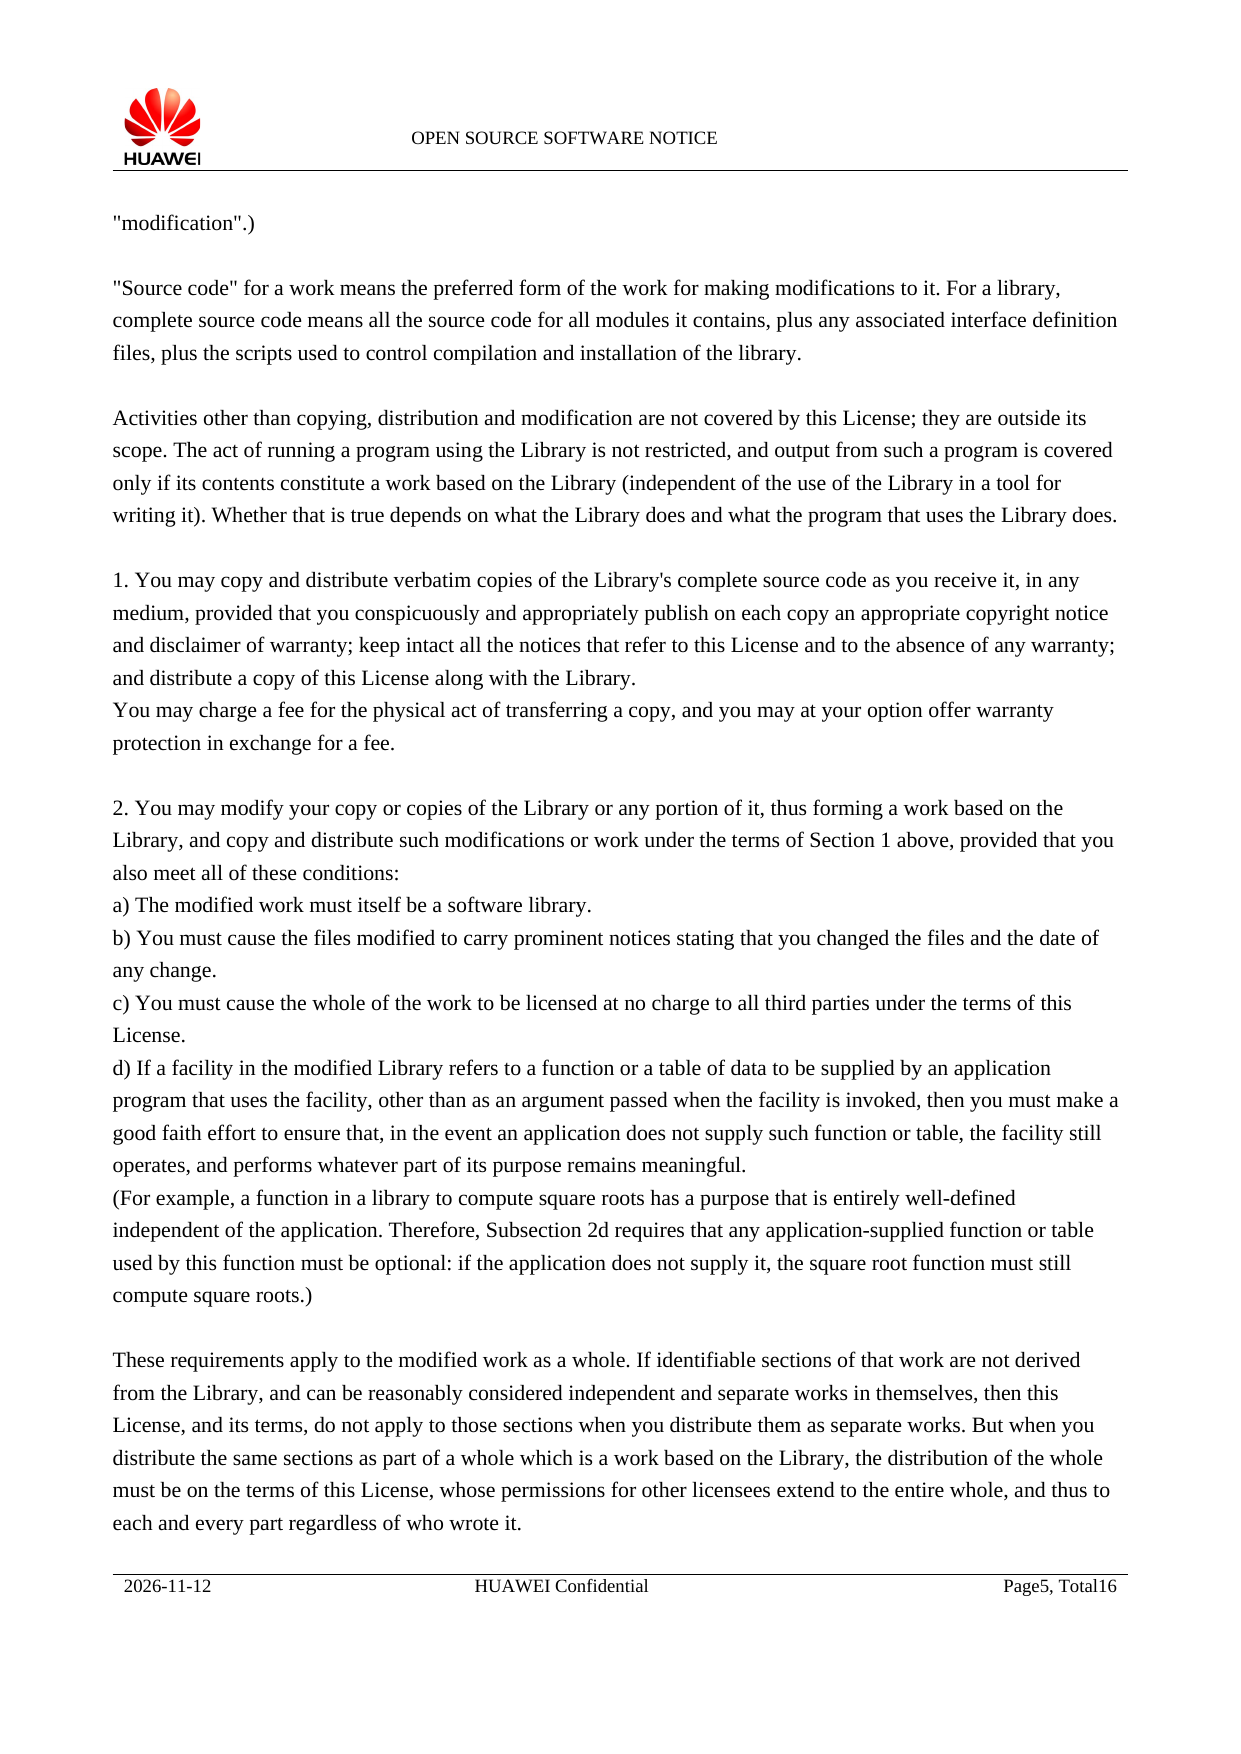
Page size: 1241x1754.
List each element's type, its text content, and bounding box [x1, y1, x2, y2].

picture [124, 88, 201, 165]
